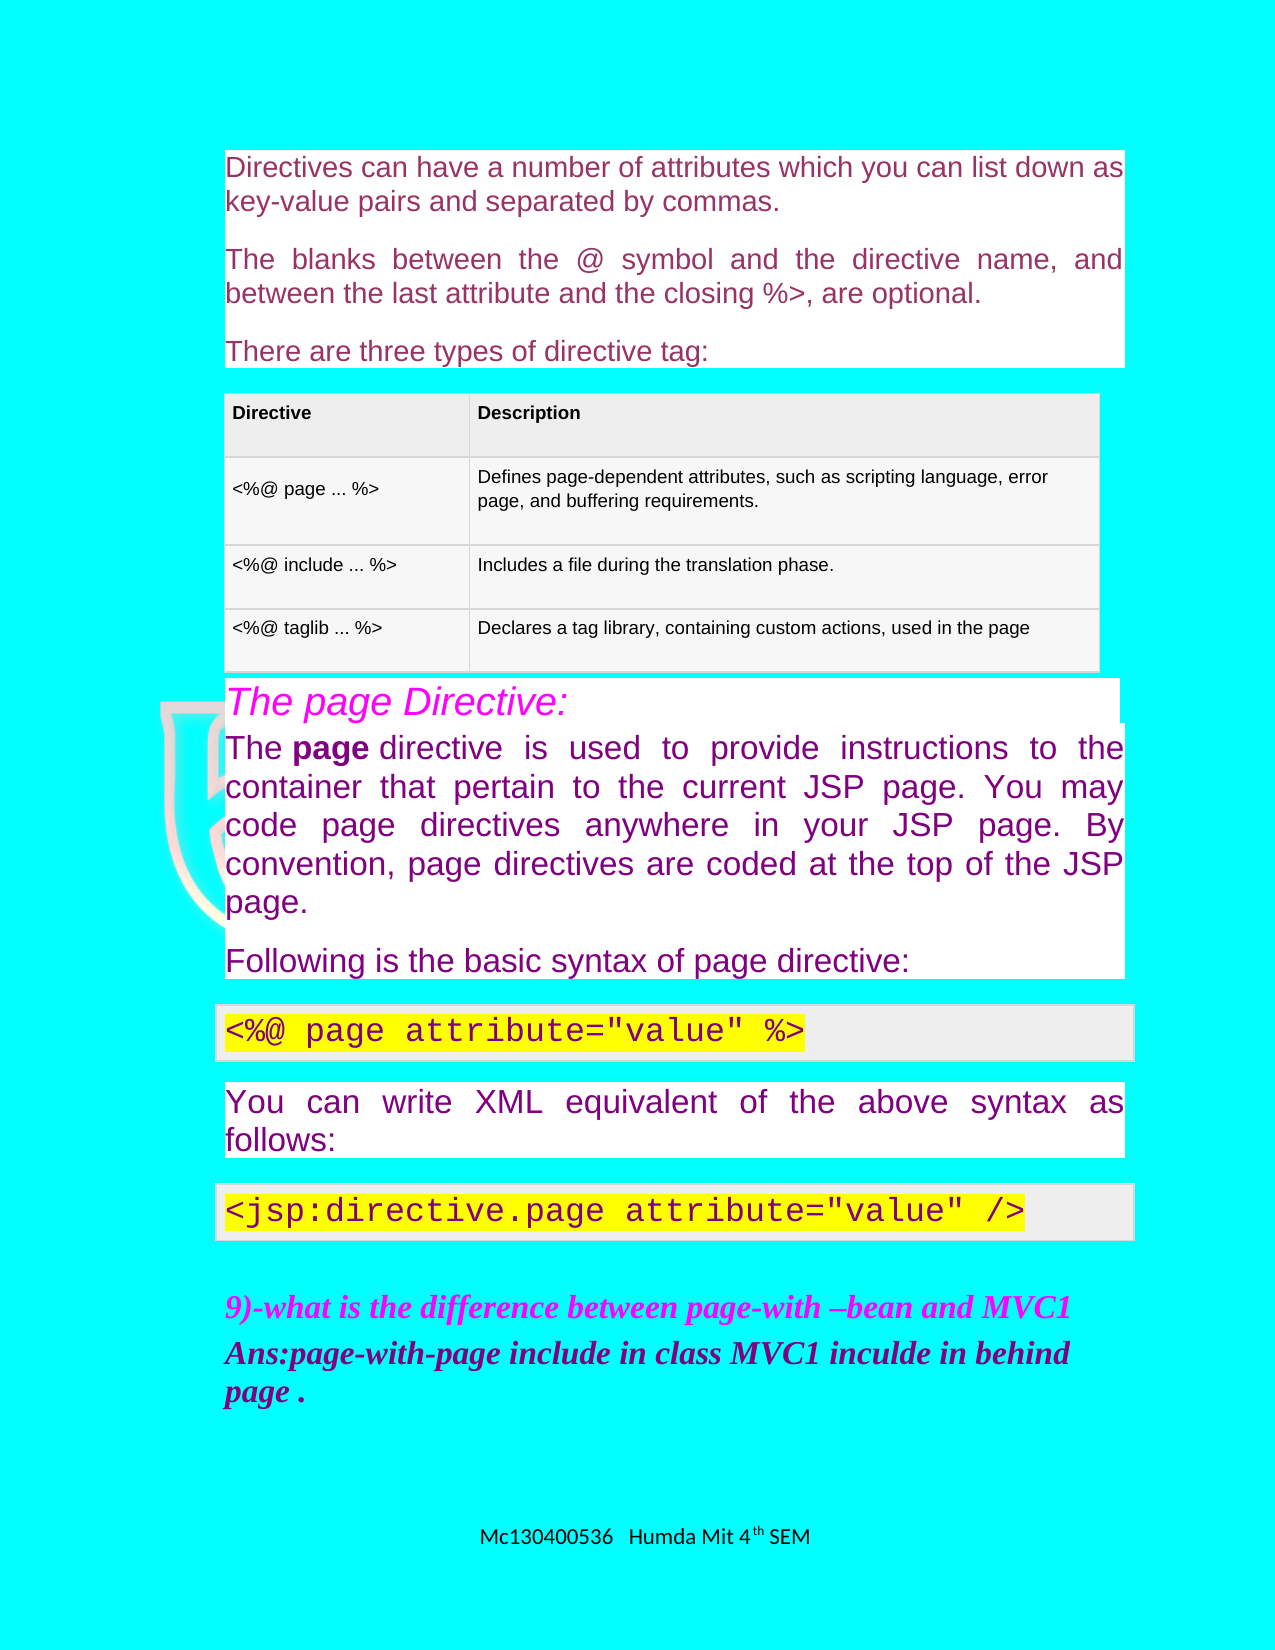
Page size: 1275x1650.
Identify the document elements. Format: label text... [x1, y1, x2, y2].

table_header Directive [225, 394, 469, 456]
table_cell Declares a tag library, containing custom actions, used in the page [470, 610, 1099, 671]
table_cell <%@ taglib ... %> [225, 610, 469, 671]
text Following is the basic syntax of page directive: [225, 941, 1125, 979]
text <jsp:directive.page attribute="value" /> [217, 1185, 1133, 1240]
text There are three types of directive tag: [225, 334, 1125, 368]
subtitle The page Directive: [225, 678, 1120, 723]
table_cell <%@ include ... %> [225, 546, 469, 608]
text Ans:page-with-page include in class MVC1 inculde in behind page . [225, 1333, 1125, 1410]
text You can write XML equivalent of the above syntax as follows: [225, 1082, 1125, 1158]
table_cell Defines page-dependent attributes, such as scripting language, error page, and buffering requirements. [470, 458, 1099, 544]
text 9)-what is the difference between page-with –bean and MVC1 [225, 1249, 1125, 1326]
table_cell Includes a file during the translation phase. [470, 546, 1099, 608]
table_cell <%@ page ... %> [225, 458, 469, 544]
text <%@ page attribute="value" %> [217, 1006, 1133, 1060]
text The blanks between the @ symbol and the directive name, and between the last attribute and the closing %>, are optional. [225, 242, 1125, 309]
table_header Description [470, 394, 1099, 456]
text Directives can have a number of attributes which you can list down as key-value pairs and separated by commas. [225, 150, 1125, 217]
text The page directive is used to provide instructions to the container that pertain to the current JSP page. You may code page directives anywhere in your JSP page. By convention, page directives are coded at the top of the JSP page. [225, 728, 1125, 921]
